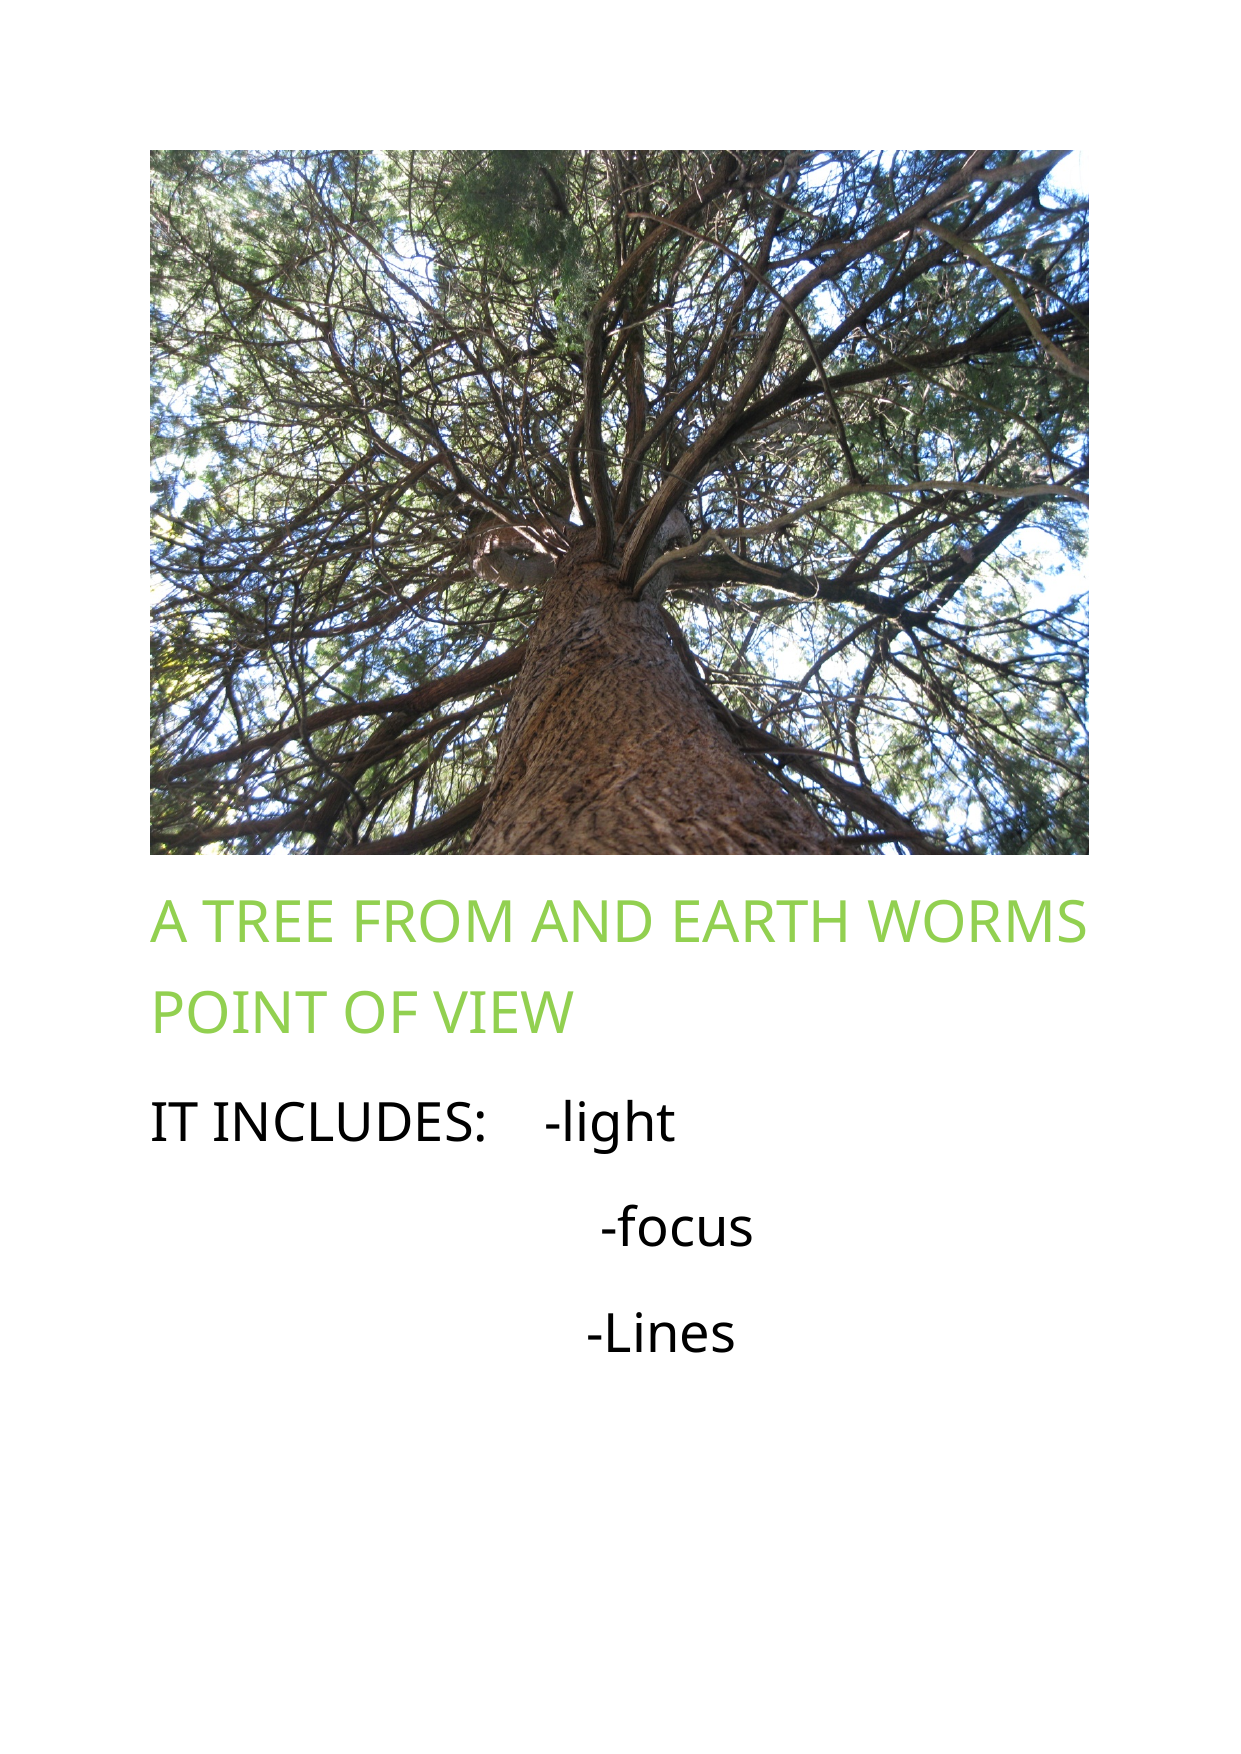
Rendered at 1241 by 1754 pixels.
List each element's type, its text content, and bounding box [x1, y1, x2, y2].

picture [150, 150, 1089, 855]
text A TREE FROM AND EARTH WORMS POINT OF VIEW [150, 880, 1090, 1051]
text IT INCLUDES: -light [150, 1083, 1090, 1157]
text -Lines [150, 1294, 1090, 1368]
text -focus [150, 1189, 1090, 1263]
